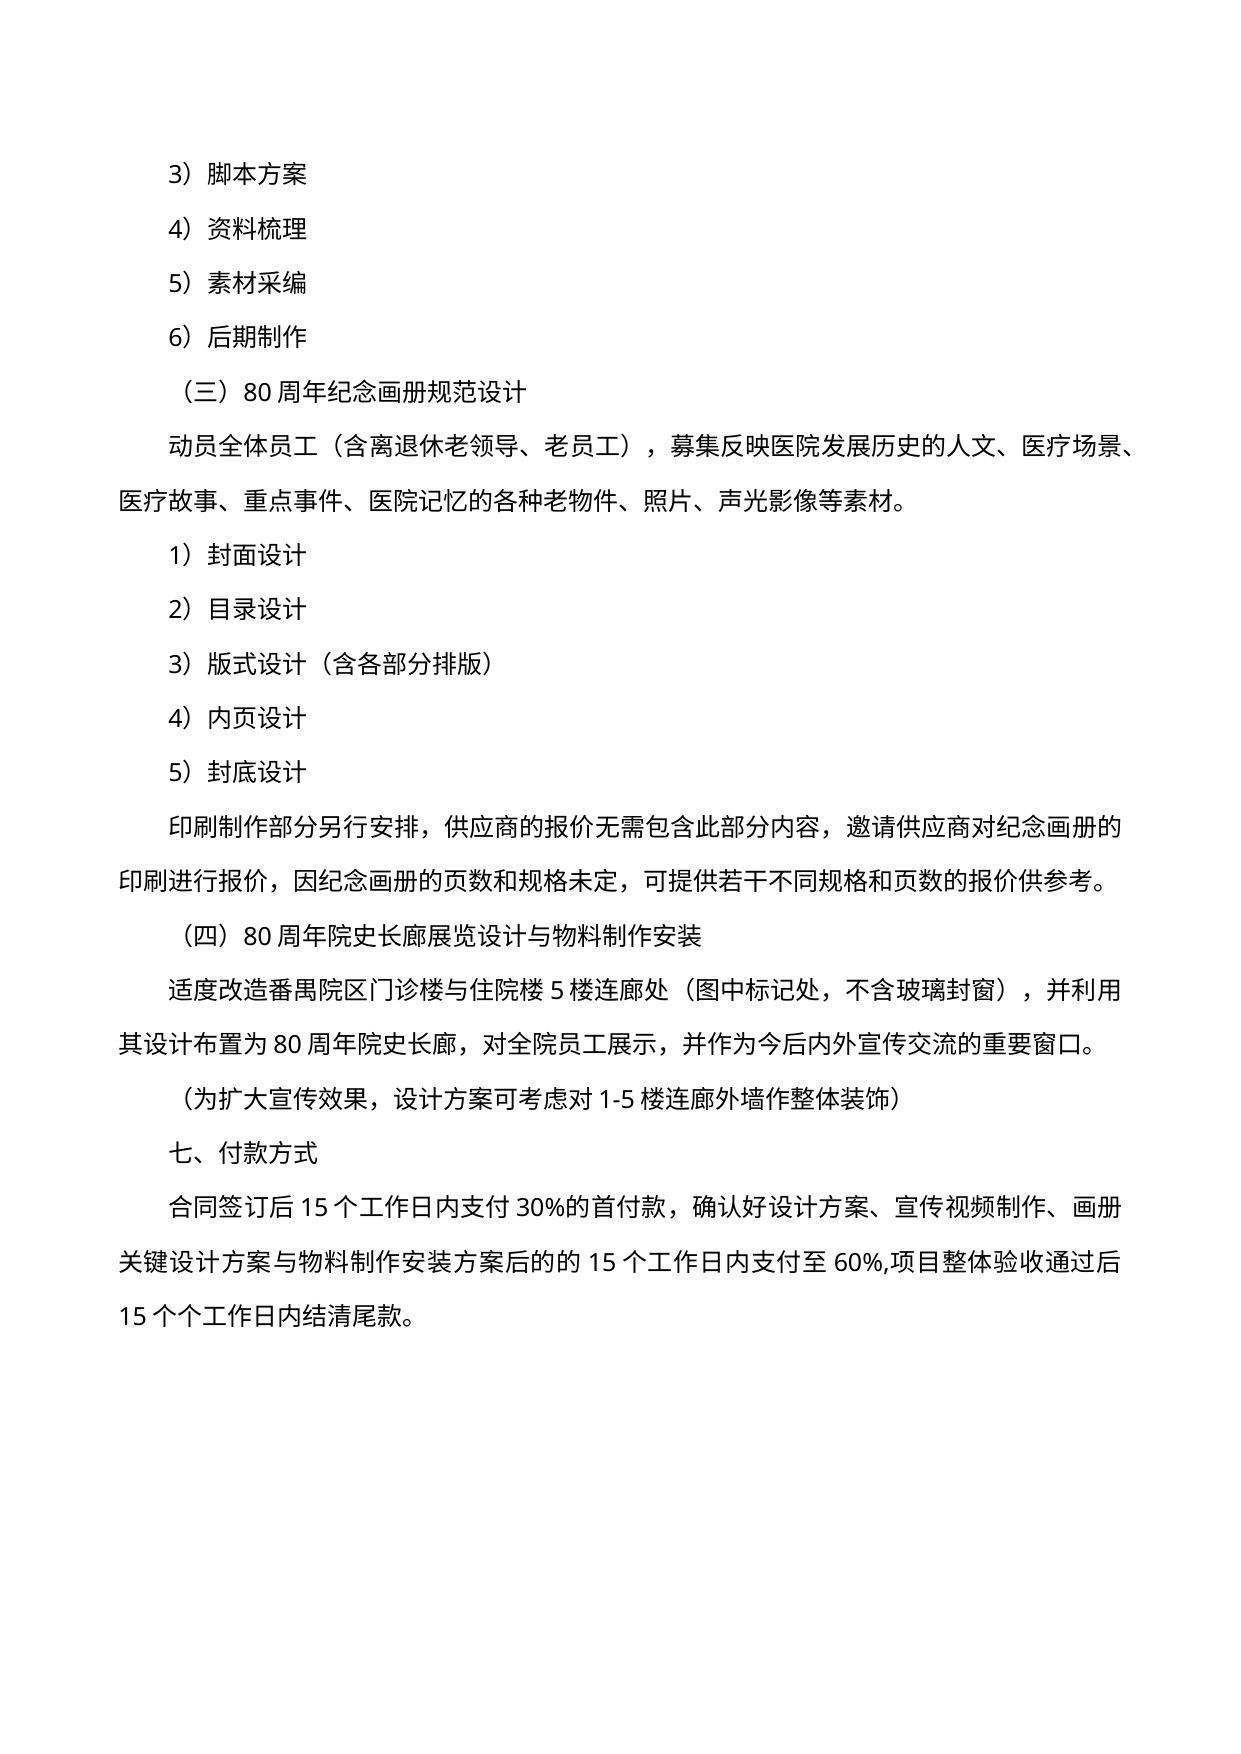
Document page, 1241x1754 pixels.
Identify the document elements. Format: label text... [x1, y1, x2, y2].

text （四）80周年院史长廊展览设计与物料制作安装 [118, 916, 1122, 952]
text 七、付款方式 [118, 1133, 1122, 1170]
text 5）素材采编 [118, 263, 1122, 300]
text 3）版式设计（含各部分排版） [118, 644, 1122, 680]
text （为扩大宣传效果，设计方案可考虑对1-5楼连廊外墙作整体装饰） [118, 1079, 1122, 1115]
text 2）目录设计 [118, 590, 1122, 626]
text 5）封底设计 [118, 753, 1122, 789]
text 印刷制作部分另行安排，供应商的报价无需包含此部分内容，邀请供应商对纪念画册的印刷进行报价，因纪念画册的页数和规格未定，可提供若干不同规格和页数的报价供参考。 [118, 807, 1122, 898]
text 4）内页设计 [118, 698, 1122, 735]
text 适度改造番禺院区门诊楼与住院楼5楼连廊处（图中标记处，不含玻璃封窗），并利用其设计布置为80周年院史长廊，对全院员工展示，并作为今后内外宣传交流的重要窗口。 [118, 970, 1122, 1061]
text 3）脚本方案 [118, 155, 1122, 191]
text 动员全体员工（含离退休老领导、老员工），募集反映医院发展历史的人文、医疗场景、医疗故事、重点事件、医院记忆的各种老物件、照片、声光影像等素材。 [118, 427, 1122, 517]
text 合同签订后15个工作日内支付30%的首付款，确认好设计方案、宣传视频制作、画册关键设计方案与物料制作安装方案后的的15个工作日内支付至60%,项目整体验收通过后15个个工作日内结清尾款。 [118, 1188, 1122, 1333]
text 4）资料梳理 [118, 209, 1122, 245]
text （三）80周年纪念画册规范设计 [118, 372, 1122, 408]
text 1）封面设计 [118, 535, 1122, 572]
text 6）后期制作 [118, 318, 1122, 354]
